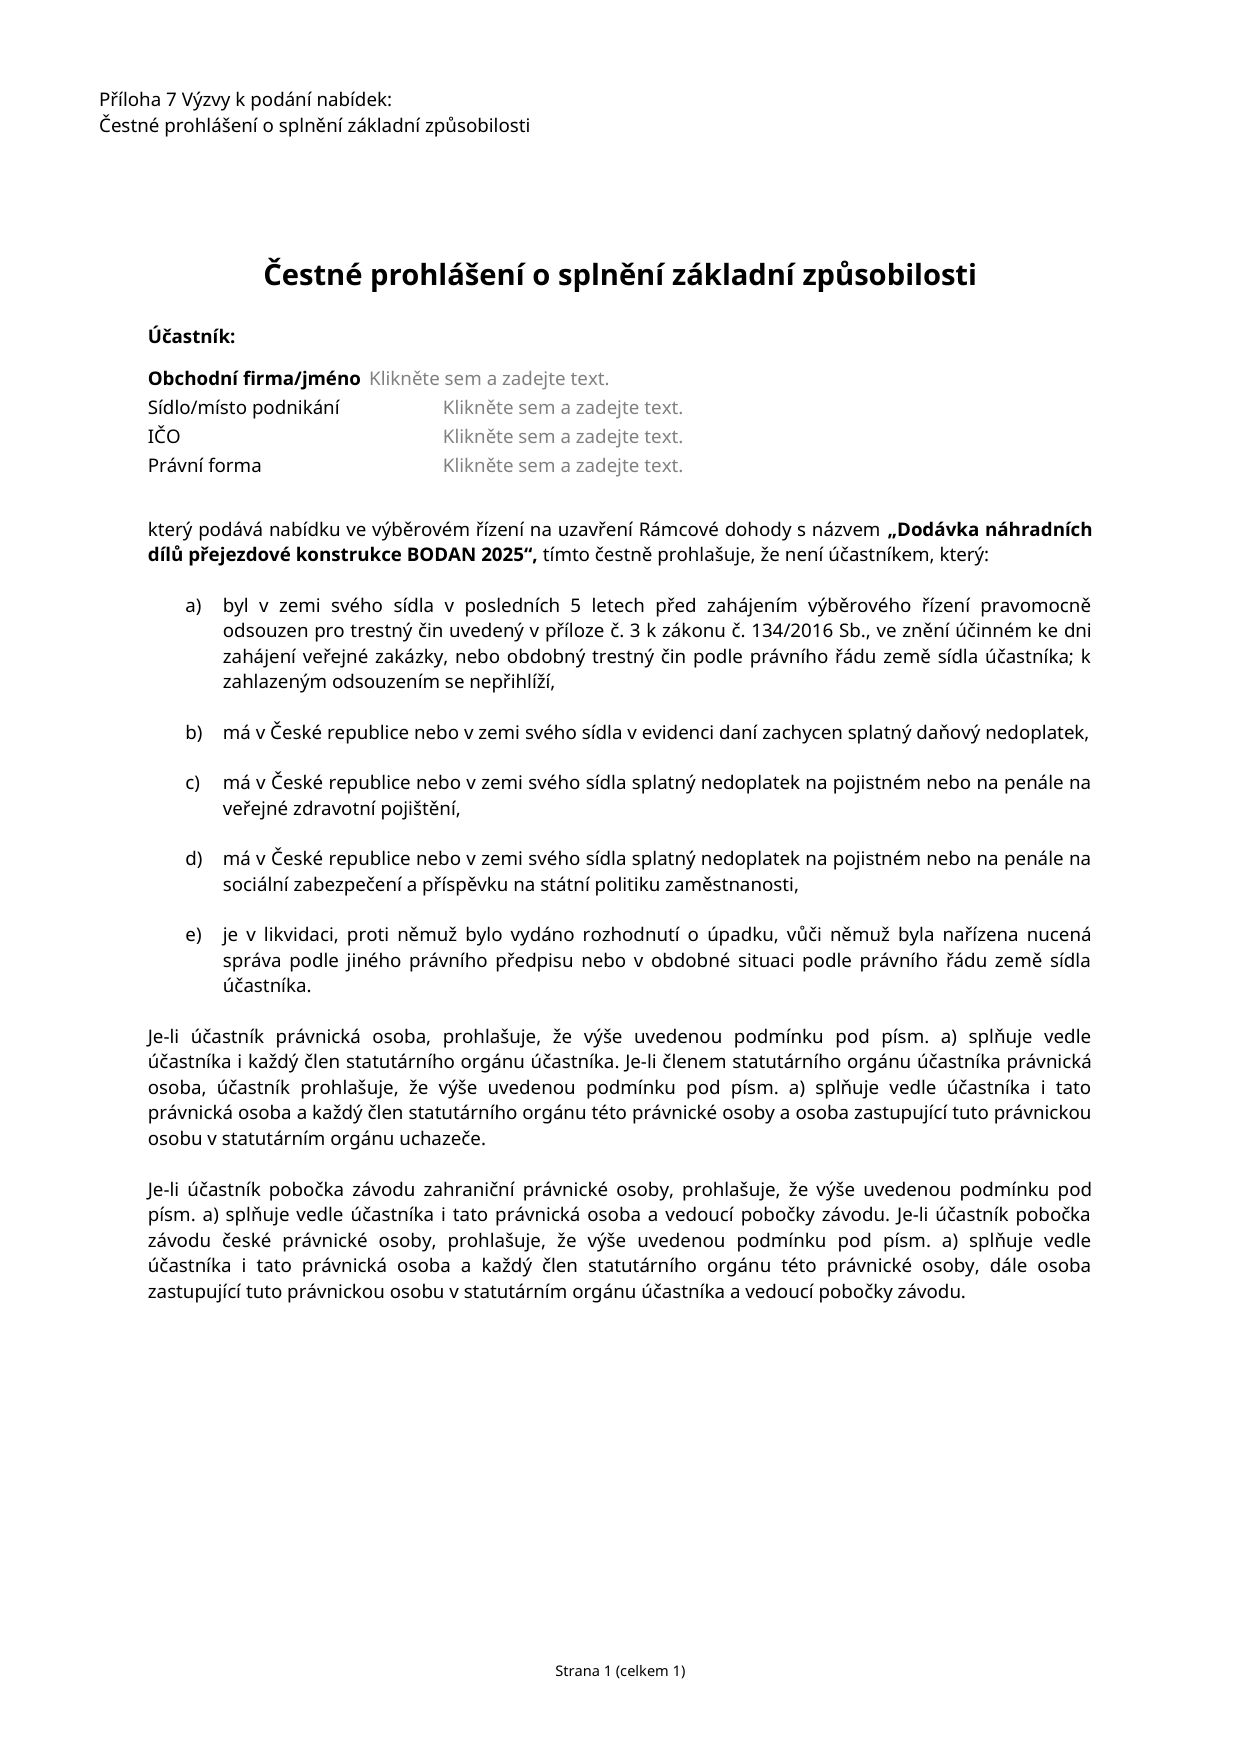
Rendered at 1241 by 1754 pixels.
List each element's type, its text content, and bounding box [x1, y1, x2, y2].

text Sídlo/místo podnikání [148, 391, 1093, 420]
list má v České republice nebo v zemi svého sídla splatný nedoplatek na pojistném nebo na penále na sociální zabezpečení a příspěvku na státní politiku zaměstnanosti, [185, 846, 1093, 897]
list má v České republice nebo v zemi svého sídla v evidenci daní zachycen splatný daňový nedoplatek, [185, 719, 1093, 744]
text který podává nabídku ve výběrovém řízení na uzavření Rámcové dohody s názvem „Dodávka náhradních dílů přejezdové konstrukce BODAN 2025“, tímto čestně prohlašuje, že není účastníkem, který: [148, 516, 1093, 567]
text IČO [148, 420, 1093, 449]
text Je-li účastník pobočka závodu zahraniční právnické osoby, prohlašuje, že výše uvedenou podmínku pod písm. a) splňuje vedle účastníka i tato právnická osoba a vedoucí pobočky závodu. Je-li účastník pobočka závodu české právnické osoby, prohlašuje, že výše uvedenou podmínku pod písm. a) splňuje vedle účastníka i tato právnická osoba a každý člen statutárního orgánu této právnické osoby, dále osoba zastupující tuto právnickou osobu v statutárním orgánu účastníka a vedoucí pobočky závodu. [148, 1176, 1093, 1304]
list byl v zemi svého sídla v posledních 5 letech před zahájením výběrového řízení pravomocně odsouzen pro trestný čin uvedený v příloze č. 3 k zákonu č. 134/2016 Sb., ve znění účinném ke dni zahájení veřejné zakázky, nebo obdobný trestný čin podle právního řádu země sídla účastníka; k zahlazeným odsouzením se nepřihlíží, [185, 592, 1093, 694]
text Právní forma [148, 449, 1093, 478]
list má v České republice nebo v zemi svého sídla splatný nedoplatek na pojistném nebo na penále na veřejné zdravotní pojištění, [185, 769, 1093, 821]
text Obchodní firma/jméno [148, 362, 1093, 391]
list je v likvidaci, proti němuž bylo vydáno rozhodnutí o úpadku, vůči němuž byla nařízena nucená správa podle jiného právního předpisu nebo v obdobné situaci podle právního řádu země sídla účastníka. [185, 922, 1093, 998]
text Je-li účastník právnická osoba, prohlašuje, že výše uvedenou podmínku pod písm. a) splňuje vedle účastníka i každý člen statutárního orgánu účastníka. Je-li členem statutárního orgánu účastníka právnická osoba, účastník prohlašuje, že výše uvedenou podmínku pod písm. a) splňuje vedle účastníka i tato právnická osoba a každý člen statutárního orgánu této právnické osoby a osoba zastupující tuto právnickou osobu v statutárním orgánu uchazeče. [148, 1023, 1093, 1151]
text Účastník: [148, 318, 1093, 349]
title Čestné prohlášení o splnění základní způsobilosti [148, 254, 1093, 293]
